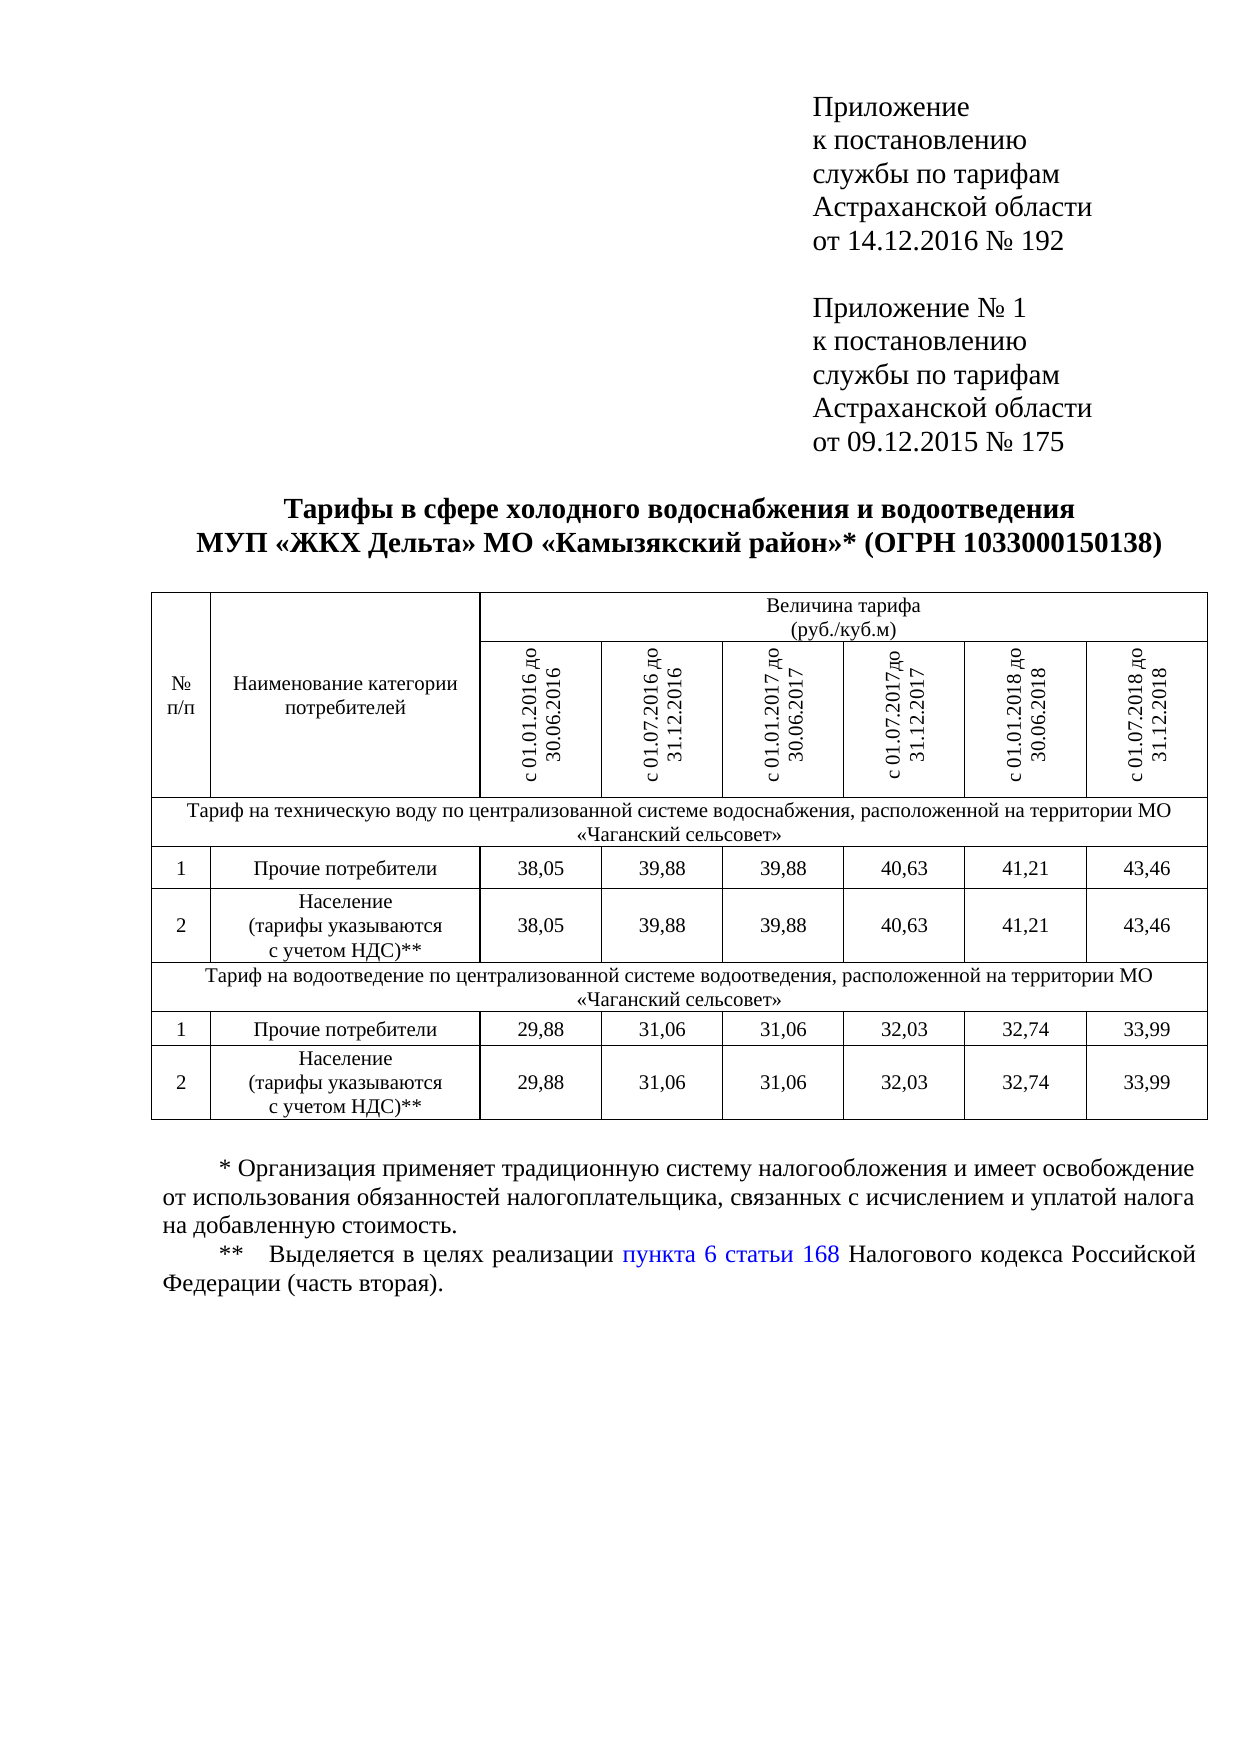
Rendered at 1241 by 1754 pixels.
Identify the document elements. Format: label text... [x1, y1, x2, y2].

table_cell 32,03 [844, 1012, 964, 1045]
table_cell 31,06 [602, 1046, 722, 1118]
table_cell 39,88 [723, 847, 843, 888]
table_cell 2 [152, 889, 210, 962]
text Астраханской области [768, 391, 1196, 424]
table_cell 2 [152, 1046, 210, 1118]
table_cell с 01.07.2017до 31.12.2017 [844, 642, 964, 797]
table_header Наименование категории потребителей [211, 593, 479, 797]
table_cell 31,06 [602, 1012, 722, 1045]
table_cell 31,06 [723, 1046, 843, 1118]
table_cell 29,88 [481, 1046, 601, 1118]
text Тарифы в сфере холодного водоснабжения и водоотведения [162, 491, 1196, 525]
table_cell 32,74 [965, 1046, 1086, 1118]
table_cell 40,63 [844, 889, 964, 962]
text от 09.12.2015 № 175 [768, 424, 1196, 458]
text к постановлению [768, 323, 1196, 357]
text службы по тарифам [768, 156, 1196, 189]
table_cell с 01.07.2018 до 31.12.2018 [1087, 642, 1207, 797]
table_cell 32,03 [844, 1046, 964, 1118]
table_cell 29,88 [481, 1012, 601, 1045]
table_cell 43,46 [1087, 889, 1207, 962]
table_header № п/п [152, 593, 210, 797]
table_cell 31,06 [723, 1012, 843, 1045]
table_cell Тариф на водоотведение по централизованной системе водоотведения, расположенной на территории МО «Чаганский сельсовет» [152, 963, 1207, 1011]
table_cell 41,21 [965, 889, 1086, 962]
table_cell 39,88 [602, 847, 722, 888]
table_cell 39,88 [723, 889, 843, 962]
table_header Величина тарифа (руб./куб.м) [481, 593, 1207, 641]
table_cell Население (тарифы указываются с учетом НДС)** [211, 889, 479, 962]
table_cell Тариф на техническую воду по централизованной системе водоснабжения, расположенной на территории МО «Чаганский сельсовет» [152, 798, 1207, 846]
table_cell 33,99 [1087, 1046, 1207, 1118]
table_cell 40,63 [844, 847, 964, 888]
table_cell 32,74 [965, 1012, 1086, 1045]
table_cell Прочие потребители [211, 847, 479, 888]
table_cell 43,46 [1087, 847, 1207, 888]
table_cell с 01.01.2016 до 30.06.2016 [481, 642, 601, 797]
table_cell 38,05 [481, 889, 601, 962]
text к постановлению [768, 122, 1196, 156]
table_cell 1 [152, 1012, 210, 1045]
table_cell 1 [152, 847, 210, 888]
table_cell Прочие потребители [211, 1012, 479, 1045]
text * Организация применяет традиционную систему налогообложения и имеет освобождение от использования обязанностей налогоплательщика, связанных с исчислением и уплатой налога на добавленную стоимость. [162, 1153, 1196, 1239]
text Астраханской области [768, 189, 1196, 223]
text от 14.12.2016 № 192 [768, 223, 1196, 256]
table_cell с 01.07.2016 до 31.12.2016 [602, 642, 722, 797]
table_cell Население (тарифы указываются с учетом НДС)** [211, 1046, 479, 1118]
text МУП «ЖКХ Дельта» МО «Камызякский район»* (ОГРН 1033000150138) [162, 525, 1196, 558]
text ** Выделяется в целях реализации пункта 6 статьи 168 Налогового кодекса Российской Федерации (часть вторая). [162, 1239, 1196, 1297]
table_cell 39,88 [602, 889, 722, 962]
table_cell 33,99 [1087, 1012, 1207, 1045]
table_cell 41,21 [965, 847, 1086, 888]
table_cell с 01.01.2017 до 30.06.2017 [723, 642, 843, 797]
text Приложение [768, 89, 1167, 122]
text Приложение № 1 [768, 290, 1196, 323]
text службы по тарифам [768, 357, 1196, 391]
table_cell 38,05 [481, 847, 601, 888]
table_cell с 01.01.2018 до 30.06.2018 [965, 642, 1086, 797]
